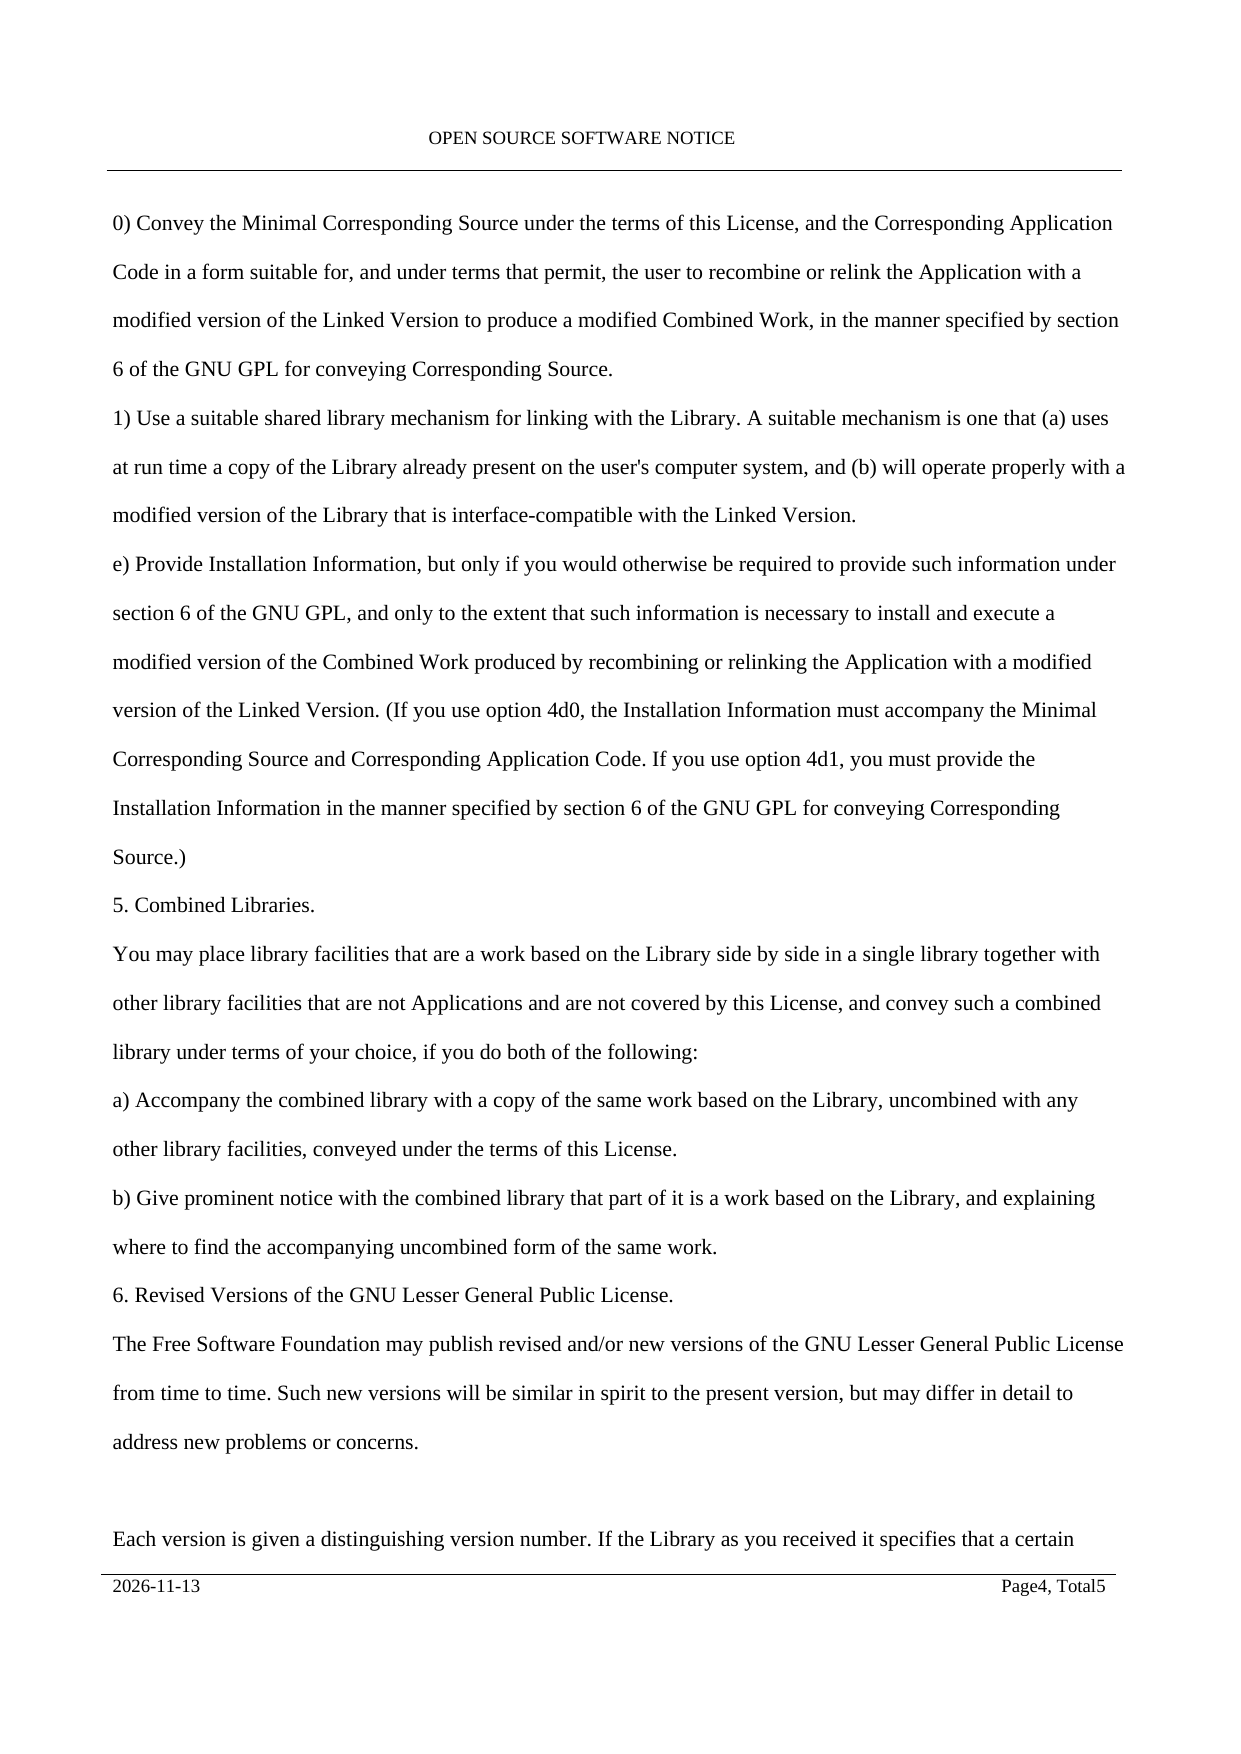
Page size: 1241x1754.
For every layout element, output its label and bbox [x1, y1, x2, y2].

text [112, 206, 1128, 1555]
